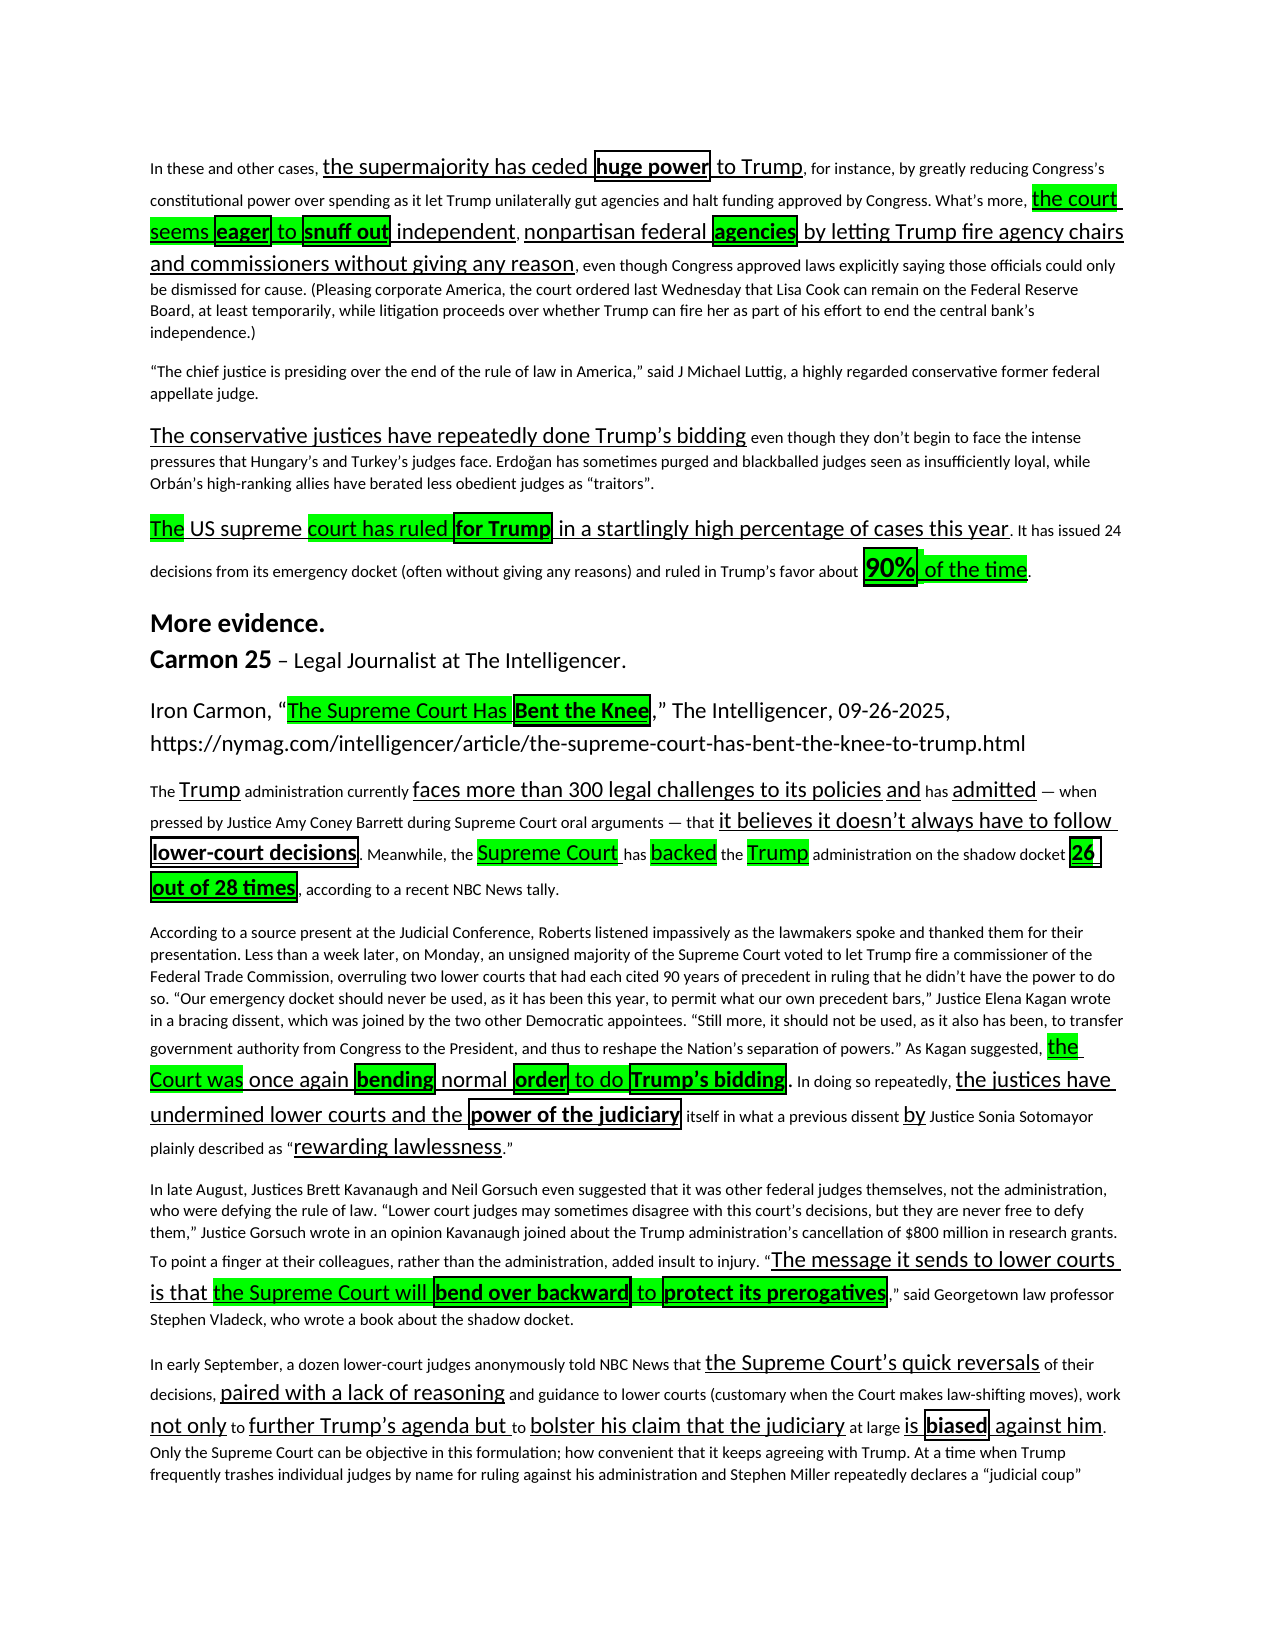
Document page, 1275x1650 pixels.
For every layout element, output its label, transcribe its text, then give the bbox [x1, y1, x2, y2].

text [150, 1348, 1125, 1484]
text “The chief justice is presiding over the end of the rule of law in America,” said J Michael Luttig, a highly regarded conservative former federal appellate judge. [150, 361, 1125, 403]
text According to a source present at the Judicial Conference, Roberts listened impassively as the lawmakers spoke and thanked them for their presentation. Less than a week later, on Monday, an unsigned majority of the Supreme Court voted to let Trump fire a commissioner of the Federal Trade Commission, overruling two lower courts that had each cited 90 years of precedent in ruling that he didn’t have the power to do so. “Our emergency docket should never be used, as it has been this year, to permit what our own precedent bars,” Justice Elena Kagan wrote in a bracing dissent, which was joined by the two other Democratic appointees. “Still more, it should not be used, as it also has been, to transfer government authority from Congress to the President, and thus to reshape the Nation’s separation of powers.” As Kagan suggested, the Court was once again bending normal order to do Trump’s bidding. In doing so repeatedly, the justices have undermined lower courts and the power of the judiciary itself in what a previous dissent by Justice Sonia Sotomayor plainly described as “rewarding lawlessness.” [150, 922, 1125, 1160]
text The Trump administration currently faces more than 300 legal challenges to its policies and has admitted — when pressed by Justice Amy Coney Barrett during Supreme Court oral arguments — that it believes it doesn’t always have to follow lower-court decisions. Meanwhile, the Supreme Court has backed the Trump administration on the shadow docket 26 out of 28 times, according to a recent NBC News tally. [150, 776, 1125, 903]
text The conservative justices have repeatedly done Trump’s bidding even though they don’t begin to face the intense pressures that Hungary’s and Turkey’s judges face. Erdoğan has sometimes purged and blackballed judges seen as insufficiently loyal, while Orbán’s high-ranking allies have berated less obedient judges as “traitors”. [150, 422, 1125, 493]
text In late August, Justices Brett Kavanaugh and Neil Gorsuch even suggested that it was other federal judges themselves, not the administration, who were defying the rule of law. “Lower court judges may sometimes disagree with this court’s decisions, but they are never free to defy them,” Justice Gorsuch wrote in an opinion Kavanaugh joined about the Trump administration’s cancellation of $800 million in research grants. To point a finger at their colleagues, rather than the administration, added insult to injury. “The message it sends to lower courts is that the Supreme Court will bend over backward to protect its prerogatives,” said Georgetown law professor Stephen Vladeck, who wrote a book about the shadow docket. [150, 1179, 1125, 1330]
text The US supreme court has ruled for Trump in a startlingly high percentage of cases this year. It has issued 24 decisions from its emergency docket (often without giving any reasons) and ruled in Trump’s favor about 90% of the time. [150, 512, 1125, 587]
text Carmon 25 – Legal Journalist at The Intelligencer. [150, 642, 1125, 675]
subtitle More evidence. [150, 606, 1125, 639]
text In these and other cases, the supermajority has ceded huge power to Trump, for instance, by greatly reducing Congress’s constitutional power over spending as it let Trump unilaterally gut agencies and halt funding approved by Congress. What’s more, the court seems eager to snuff out independent, nonpartisan federal agencies by letting Trump fire agency chairs and commissioners without giving any reason, even though Congress approved laws explicitly saying those officials could only be dismissed for cause. (Pleasing corporate America, the court ordered last Wednesday that Lisa Cook can remain on the Federal Reserve Board, at least temporarily, while litigation proceeds over whether Trump can fire her as part of his effort to end the central bank’s independence.) [150, 150, 1125, 343]
text Iron Carmon, “The Supreme Court Has Bent the Knee,” The Intelligencer, 09-26-2025, https://nymag.com/intelligencer/article/the-supreme-court-has-bent-the-knee-to-trump.html [150, 694, 1125, 757]
